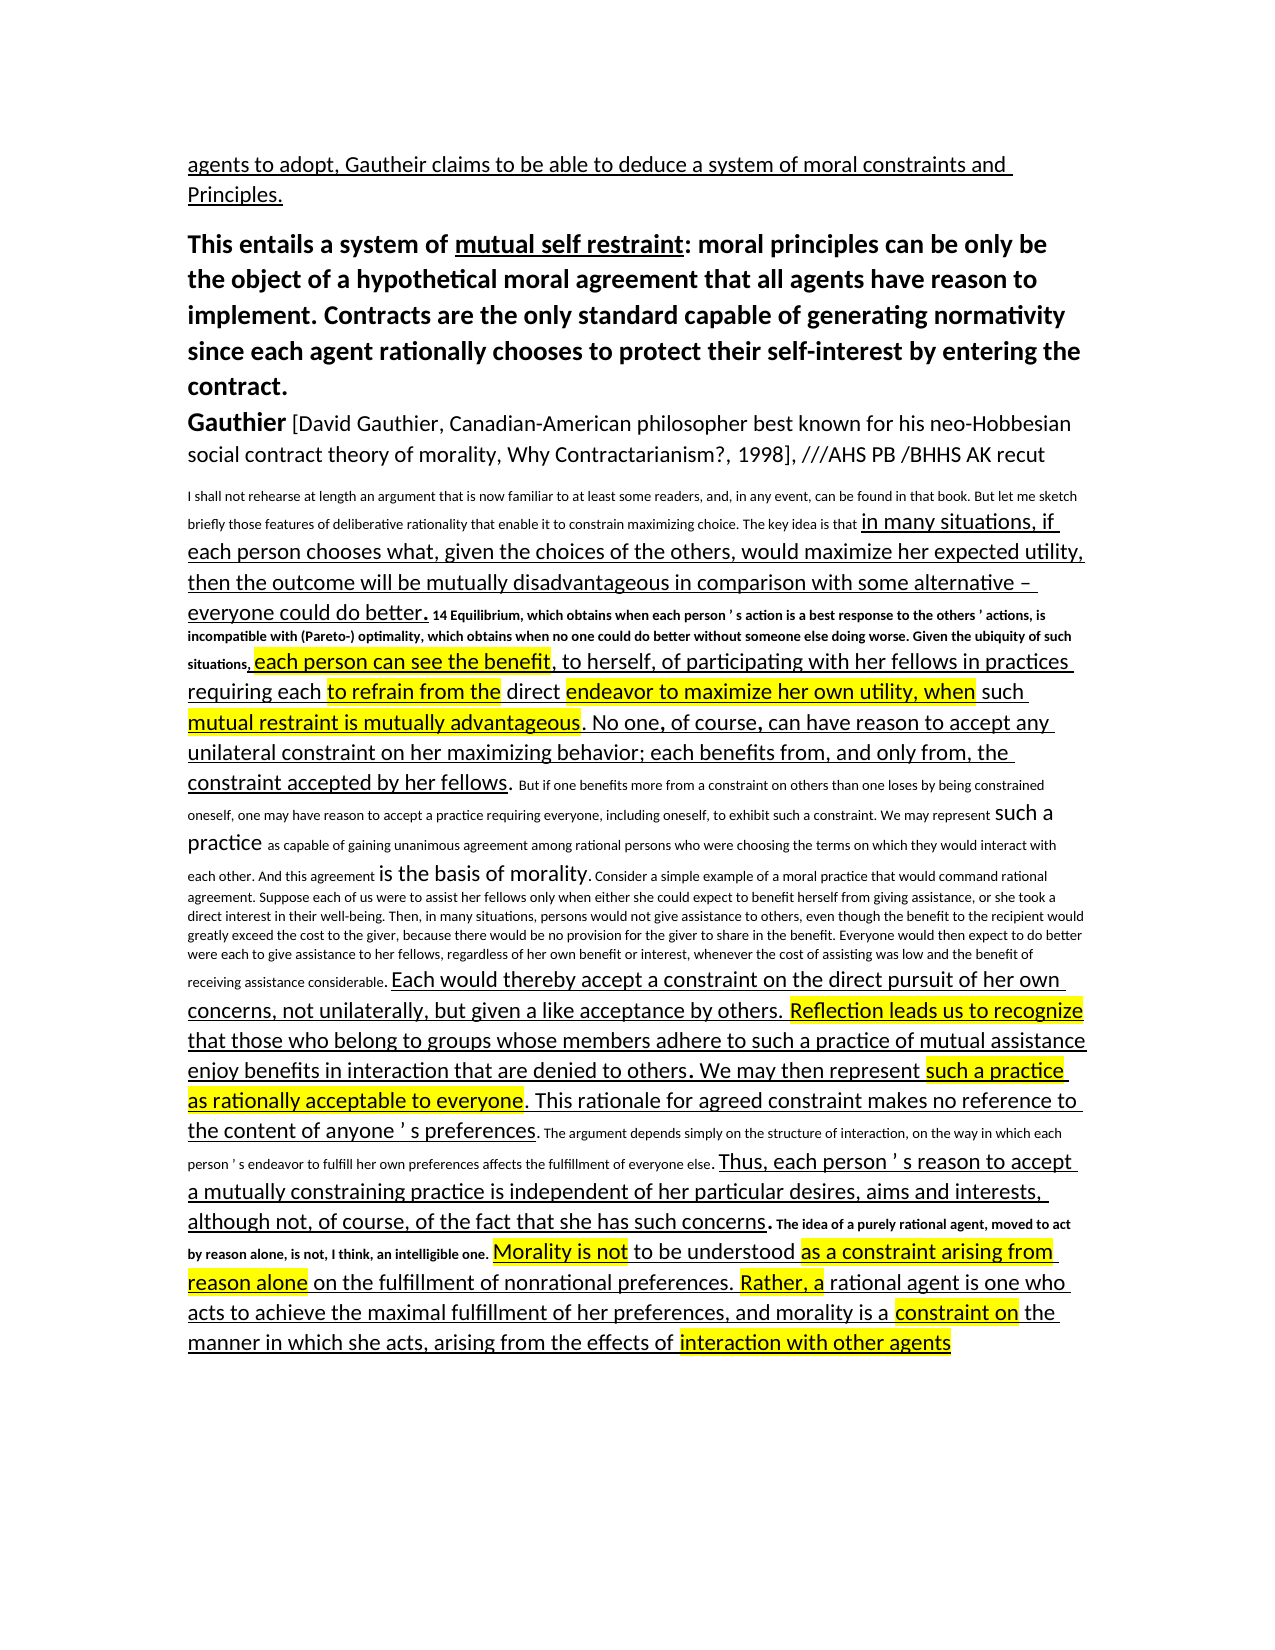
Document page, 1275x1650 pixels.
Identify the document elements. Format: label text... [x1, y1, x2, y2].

text I shall not rehearse at length an argument that is now familiar to at least some readers, and, in any event, can be found in that book. But let me sketch briefly those features of deliberative rationality that enable it to constrain maximizing choice. The key idea is that in many situations, if each person chooses what, given the choices of the others, would maximize her expected utility, then the outcome will be mutually disadvantageous in comparison with some alternative – everyone could do better. 14 Equilibrium, which obtains when each person ’ s action is a best response to the others ’ actions, is incompatible with (Pareto-) optimality, which obtains when no one could do better without someone else doing worse. Given the ubiquity of such situations, each person can see the benefit, to herself, of participating with her fellows in practices requiring each to refrain from the direct endeavor to maximize her own utility, when such mutual restraint is mutually advantageous. No one, of course, can have reason to accept any unilateral constraint on her maximizing behavior; each benefits from, and only from, the constraint accepted by her fellows. But if one benefits more from a constraint on others than one loses by being constrained oneself, one may have reason to accept a practice requiring everyone, including oneself, to exhibit such a constraint. We may represent such a practice as capable of gaining unanimous agreement among rational persons who were choosing the terms on which they would interact with each other. And this agreement is the basis of morality. Consider a simple example of a moral practice that would command rational agreement. Suppose each of us were to assist her fellows only when either she could expect to benefit herself from giving assistance, or she took a direct interest in their well-being. Then, in many situations, persons would not give assistance to others, even though the benefit to the recipient would greatly exceed the cost to the giver, because there would be no provision for the giver to share in the benefit. Everyone would then expect to do better were each to give assistance to her fellows, regardless of her own benefit or interest, whenever the cost of assisting was low and the benefit of receiving assistance considerable. Each would thereby accept a constraint on the direct pursuit of her own concerns, not unilaterally, but given a like acceptance by others. Reflection leads us to recognize that those who belong to groups whose members adhere to such a practice of mutual assistance enjoy benefits in interaction that are denied to others. We may then represent such a practice as rationally acceptable to everyone. This rationale for agreed constraint makes no reference to the content of anyone ’ s preferences. The argument depends simply on the structure of interaction, on the way in which each person ’ s endeavor to fulfill her own preferences affects the fulfillment of everyone else. Thus, each person ’ s reason to accept a mutually constraining practice is independent of her particular desires, aims and interests, although not, of course, of the fact that she has such concerns. The idea of a purely rational agent, moved to act by reason alone, is not, I think, an intelligible one. Morality is not to be understood as a constraint arising from reason alone on the fulfillment of nonrational preferences. Rather, a rational agent is one who acts to achieve the maximal fulfillment of her preferences, and morality is a constraint on the manner in which she acts, arising from the effects of interaction with other agents [187, 487, 1087, 1050]
text Gauthier [David Gauthier, Canadian-American philosopher best known for his neo-Hobbesian social contract theory of morality, Why Contractarianism?, 1998], ///AHS PB /BHHS AK recut [187, 405, 1087, 468]
text I shall not rehearse at length an argument that is now familiar to at least some readers, and, in any event, can be found in that book. But let me sketch briefly those features of deliberative rationality that enable it to constrain maximizing choice. The key idea is that in many situations, if each person chooses what, given the choices of the others, would maximize her expected utility, then the outcome will be mutually disadvantageous in comparison with some alternative – everyone could do better. 14 Equilibrium, which obtains when each person ’ s action is a best response to the others ’ actions, is incompatible with (Pareto-) optimality, which obtains when no one could do better without someone else doing worse. Given the ubiquity of such situations, each person can see the benefit, to herself, of participating with her fellows in practices requiring each to refrain from the direct endeavor to maximize her own utility, when such mutual restraint is mutually advantageous. No one, of course, can have reason to accept any unilateral constraint on her maximizing behavior; each benefits from, and only from, the constraint accepted by her fellows. But if one benefits more from a constraint on others than one loses by being constrained oneself, one may have reason to accept a practice requiring everyone, including oneself, to exhibit such a constraint. We may represent such a practice as capable of gaining unanimous agreement among rational persons who were choosing the terms on which they would interact with each other. And this agreement is the basis of morality. Consider a simple example of a moral practice that would command rational agreement. Suppose each of us were to assist her fellows only when either she could expect to benefit herself from giving assistance, or she took a direct interest in their well-being. Then, in many situations, persons would not give assistance to others, even though the benefit to the recipient would greatly exceed the cost to the giver, because there would be no provision for the giver to share in the benefit. Everyone would then expect to do better were each to give assistance to her fellows, regardless of her own benefit or interest, whenever the cost of assisting was low and the benefit of receiving assistance considerable. Each would thereby accept a constraint on the direct pursuit of her own concerns, not unilaterally, but given a like acceptance by others. Reflection leads us to recognize that those who belong to groups whose members adhere to such a practice of mutual assistance enjoy benefits in interaction that are denied to others. We may then represent such a practice as rationally acceptable to everyone. This rationale for agreed constraint makes no reference to the content of anyone ’ s preferences. The argument depends simply on the structure of interaction, on the way in which each person ’ s endeavor to fulfill her own preferences affects the fulfillment of everyone else. Thus, each person ’ s reason to accept a mutually constraining practice is independent of her particular desires, aims and interests, although not, of course, of the fact that she has such concerns. The idea of a purely rational agent, moved to act by reason alone, is not, I think, an intelligible one. Morality is not to be understood as a constraint arising from reason alone on the fulfillment of nonrational preferences. Rather, a rational agent is one who acts to achieve the maximal fulfillment of her preferences, and morality is a constraint on the manner in which she acts, arising from the effects of interaction with other agents [187, 1051, 1087, 1356]
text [187, 150, 1087, 208]
subtitle This entails a system of mutual self restraint: moral principles can be only be the object of a hypothetical moral agreement that all agents have reason to implement. Contracts are the only standard capable of generating normativity since each agent rationally chooses to protect their self-interest by entering the contract. [187, 227, 1087, 403]
